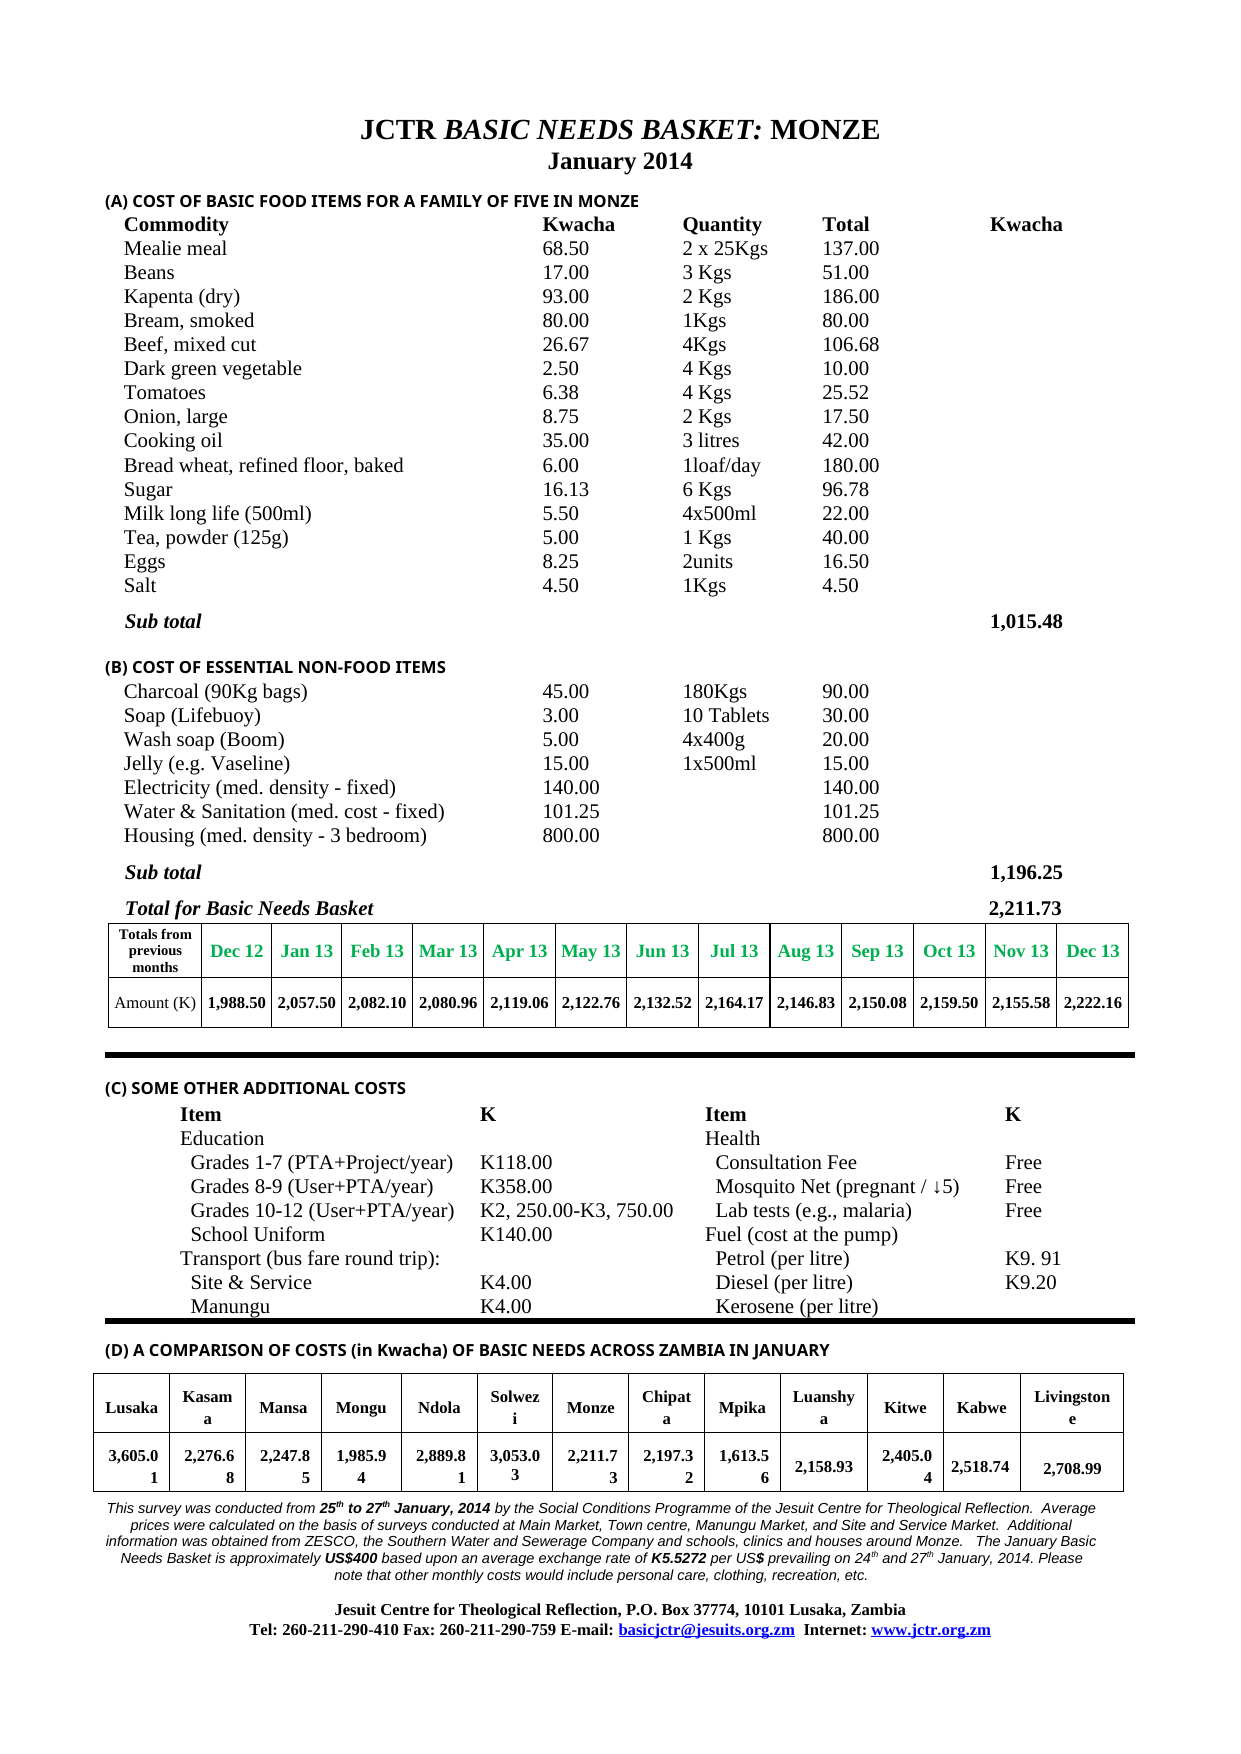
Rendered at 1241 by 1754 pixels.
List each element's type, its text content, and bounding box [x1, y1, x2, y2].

text Sub total 1,196.25 [124, 860, 1135, 884]
table_header Livingstone [1021, 1374, 1123, 1432]
table_header Luanshya [781, 1374, 867, 1432]
table_cell 2,132.52 [627, 978, 698, 1027]
text Housing (med. density - 3 bedroom) 800.00 800.00 [124, 823, 1135, 847]
text Tel: 260-211-290-410 Fax: 260-211-290-759 E-mail: basicjctr@jesuits.org.zm Internet: www.jctr.org.zm [105, 1619, 1135, 1638]
text Charcoal (90Kg bags) 45.00 180Kgs 90.00 [124, 679, 1135, 703]
table_cell 2,276.68 [170, 1433, 245, 1491]
text Mealie meal 68.50 2 x 25Kgs 137.00 [124, 236, 1135, 260]
text (D) A COMPARISON OF COSTS (in Kwacha) OF BASIC NEEDS ACROSS ZAMBIA IN JANUARY [105, 1338, 1135, 1361]
text Grades 1-7 (PTA+Project/year) K118.00 Consultation Fee Free [180, 1150, 1135, 1174]
table_cell 1,985.94 [322, 1433, 401, 1491]
text (B) COST OF ESSENTIAL NON-FOOD ITEMS [105, 656, 1135, 679]
text Sub total 1,015.48 [124, 609, 1135, 633]
table_header May 13 [556, 924, 626, 977]
text (C) SOME OTHER ADDITIONAL COSTS [105, 1076, 1135, 1099]
table_cell 2,518.74 [944, 1433, 1020, 1491]
table_header Kitwe [868, 1374, 943, 1432]
table_cell 2,889.81 [402, 1433, 477, 1491]
text School Uniform K140.00 Fuel (cost at the pump) [180, 1222, 1135, 1246]
text Onion, large 8.75 2 Kgs 17.50 [124, 404, 1135, 428]
text Cooking oil 35.00 3 litres 42.00 [124, 428, 1135, 452]
text Beef, mixed cut 26.67 4Kgs 106.68 [124, 332, 1135, 356]
table_header Lusaka [94, 1374, 169, 1432]
text Soap (Lifebuoy) 3.00 10 Tablets 30.00 [124, 703, 1135, 727]
table_header Mongu [322, 1374, 401, 1432]
text Eggs 8.25 2units 16.50 [124, 549, 1135, 573]
table_header Chipata [629, 1374, 704, 1432]
table_cell 2,159.50 [914, 978, 985, 1027]
table_cell 2,211.73 [553, 1433, 628, 1491]
text Sugar 16.13 6 Kgs 96.78 [124, 477, 1135, 501]
table_header Totals from previous months [109, 924, 201, 977]
text Electricity (med. density - fixed) 140.00 140.00 [124, 775, 1135, 799]
table_cell 2,146.83 [771, 978, 841, 1027]
text Salt 4.50 1Kgs 4.50 [124, 573, 1135, 597]
text Wash soap (Boom) 5.00 4x400g 20.00 [124, 727, 1135, 751]
table_header Nov 13 [986, 924, 1056, 977]
text Commodity Kwacha Quantity Total Kwacha [124, 212, 1135, 236]
table_cell 1,988.50 [202, 978, 271, 1027]
text Jesuit Centre for Theological Reflection, P.O. Box 37774, 10101 Lusaka, Zambia [105, 1600, 1135, 1619]
text Manungu K4.00 Kerosene (per litre) [180, 1294, 1135, 1318]
table_cell 2,405.04 [868, 1433, 943, 1491]
table_header Oct 13 [914, 924, 985, 977]
table_cell 2,708.99 [1021, 1433, 1123, 1491]
table_header Jan 13 [272, 924, 341, 977]
table_header Ndola [402, 1374, 477, 1432]
table_header Sep 13 [842, 924, 913, 977]
text Water & Sanitation (med. cost - fixed) 101.25 101.25 [124, 799, 1135, 823]
table_cell 2,057.50 [272, 978, 341, 1027]
table_header Feb 13 [342, 924, 412, 977]
table_header Apr 13 [484, 924, 555, 977]
table_header Jul 13 [699, 924, 769, 977]
table_cell 2,082.10 [342, 978, 412, 1027]
text Item K Item K [180, 1102, 1135, 1126]
table_header Mar 13 [413, 924, 483, 977]
table_cell 2,197.32 [629, 1433, 704, 1491]
table_header Mpika [705, 1374, 780, 1432]
text Kapenta (dry) 93.00 2 Kgs 186.00 [124, 284, 1135, 308]
text Transport (bus fare round trip): Petrol (per litre) K9. 91 [180, 1246, 1135, 1270]
table_cell 3,053.03 [478, 1433, 552, 1491]
text Beans 17.00 3 Kgs 51.00 [124, 260, 1135, 284]
text Jelly (e.g. Vaseline) 15.00 1x500ml 15.00 [124, 751, 1135, 775]
text Total for Basic Needs Basket 2,211.73 [124, 896, 1135, 920]
subtitle January 2014 [105, 146, 1135, 175]
text (A) COST OF BASIC FOOD ITEMS FOR A FAMILY OF FIVE IN MONZE [105, 189, 1135, 212]
text Milk long life (500ml) 5.50 4x500ml 22.00 [124, 501, 1135, 525]
table_header Jun 13 [627, 924, 698, 977]
table_header Monze [553, 1374, 628, 1432]
table_header Kasama [170, 1374, 245, 1432]
text Tomatoes 6.38 4 Kgs 25.52 [124, 380, 1135, 404]
text Tea, powder (125g) 5.00 1 Kgs 40.00 [124, 525, 1135, 549]
text Grades 10-12 (User+PTA/year) K2, 250.00-K3, 750.00 Lab tests (e.g., malaria) Free [180, 1198, 1135, 1222]
table_cell 2,150.08 [842, 978, 913, 1027]
text Education Health [180, 1126, 1135, 1150]
table_cell 3,605.01 [94, 1433, 169, 1491]
table_header Kabwe [944, 1374, 1020, 1432]
title JCTR BASIC NEEDS BASKET: MONZE [105, 112, 1135, 146]
text Site & Service K4.00 Diesel (per litre) K9.20 [180, 1270, 1135, 1294]
table_cell 2,222.16 [1057, 978, 1128, 1027]
table_cell 2,122.76 [556, 978, 626, 1027]
text Dark green vegetable 2.50 4 Kgs 10.00 [124, 356, 1135, 380]
table_cell Amount (K) [109, 978, 201, 1027]
table_cell 2,155.58 [986, 978, 1056, 1027]
table_cell 2,158.93 [781, 1433, 867, 1491]
text Bread wheat, refined floor, baked 6.00 1loaf/day 180.00 [124, 452, 1135, 477]
table_cell 2,247.85 [246, 1433, 321, 1491]
table_header Dec 13 [1057, 924, 1128, 977]
table_cell 2,164.17 [699, 978, 769, 1027]
table_cell 2,080.96 [413, 978, 483, 1027]
text Grades 8-9 (User+PTA/year) K358.00 Mosquito Net (pregnant / ↓5) Free [180, 1174, 1135, 1198]
table_header Dec 12 [202, 924, 271, 977]
table_cell 2,119.06 [484, 978, 555, 1027]
text This survey was conducted from 25th to 27th January, 2014 by the Social Conditions Programme of the Jesuit Centre for Theological Reflection. Average prices were calculated on the basis of surveys conducted at Main Market, Town centre, Manungu Market, and Site and Service Market. Additional information was obtained from ZESCO, the Southern Water and Sewerage Company and schools, clinics and houses around Monze. The January Basic Needs Basket is approximately US$400 based upon an average exchange rate of K5.5272 per US$ prevailing on 24th and 27th January, 2014. Please note that other monthly costs would include personal care, clothing, recreation, etc. [105, 1499, 1098, 1583]
table_header Mansa [246, 1374, 321, 1432]
text Bream, smoked 80.00 1Kgs 80.00 [124, 308, 1135, 332]
table_header Solwezi [478, 1374, 552, 1432]
table_cell 1,613.56 [705, 1433, 780, 1491]
table_header Aug 13 [771, 924, 841, 977]
